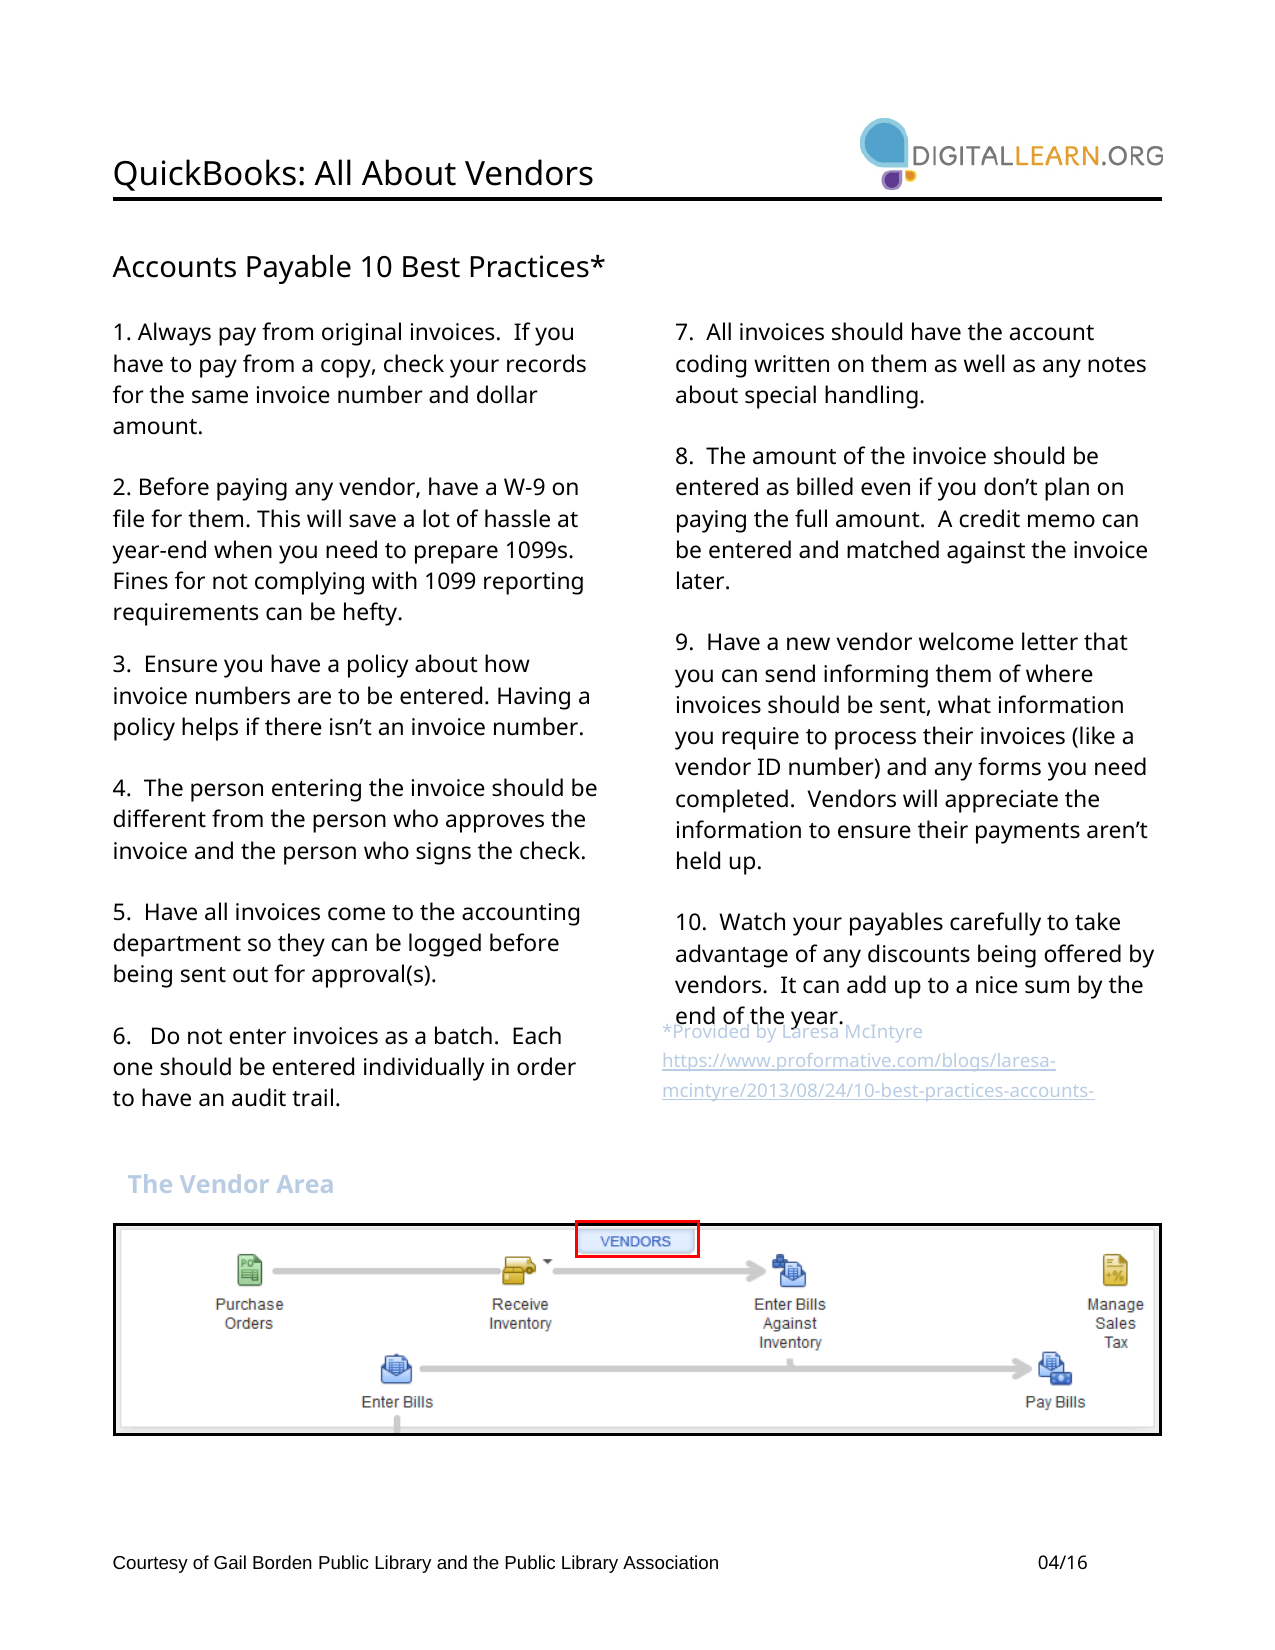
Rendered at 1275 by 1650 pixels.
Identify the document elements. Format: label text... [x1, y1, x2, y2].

text 9. Have a new vendor welcome letter that you can send informing them of where invoices should be sent, what information you require to process their invoices (like a vendor ID number) and any forms you need completed. Vendors will appreciate the information to ensure their payments aren’t held up. [675, 626, 1162, 876]
text Accounts Payable 10 Best Practices* [112, 246, 1162, 286]
text 3. Ensure you have a policy about how invoice numbers are to be entered. Having a policy helps if there isn’t an invoice number. [112, 648, 600, 742]
text 5. Have all invoices come to the accounting department so they can be logged before being sent out for approval(s). [112, 896, 600, 989]
picture [578, 1226, 697, 1255]
text QuickBooks: All About Vendors [112, 150, 1162, 201]
text 1. Always pay from original invoices. If you have to pay from a copy, check your records for the same invoice number and dollar amount. [112, 316, 600, 441]
text 10. Watch your payables carefully to take advantage of any discounts being offered by vendors. It can add up to a nice sum by the end of the year. [675, 906, 1162, 1031]
text 8. The amount of the invoice should be entered as billed even if you don’t plan on paying the full amount. A credit memo can be entered and matched against the invoice later. [675, 440, 1162, 596]
picture [116, 1226, 1159, 1433]
text 6. Do not enter invoices as a batch. Each one should be entered individually in order to have an audit trail. [112, 1019, 600, 1113]
text 7. All invoices should have the account coding written on them as well as any notes about special handling. [675, 316, 1162, 410]
text 4. The person entering the invoice should be different from the person who approves the invoice and the person who signs the check. [112, 772, 600, 866]
picture [860, 118, 1163, 190]
text 2. Before paying any vendor, have a W-9 on file for them. This will save a lot of hassle at year-end when you need to prepare 1099s. Fines for not complying with 1099 reporting requirements can be hefty. [112, 471, 600, 627]
